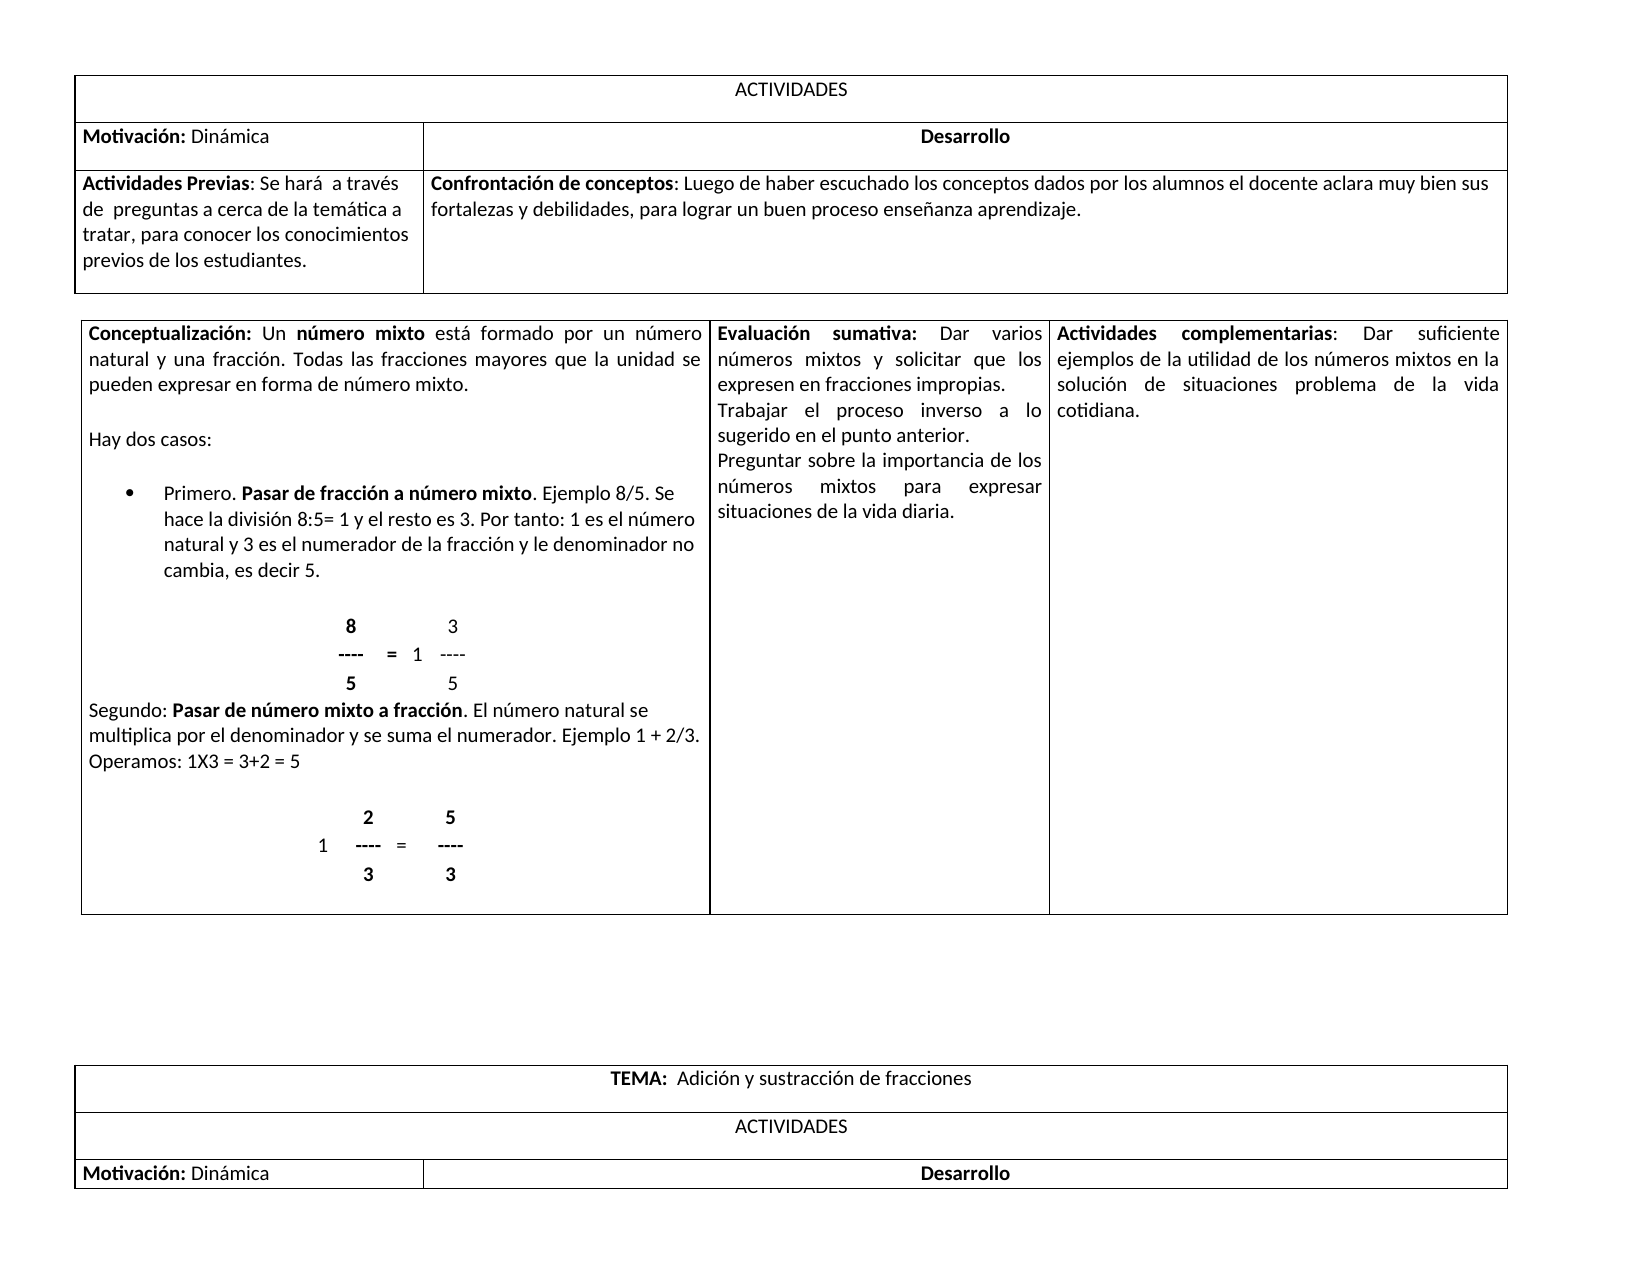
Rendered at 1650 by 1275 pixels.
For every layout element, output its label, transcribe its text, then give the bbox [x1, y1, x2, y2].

table_cell Confrontación de conceptos: Luego de haber escuchado los conceptos dados por los alumnos el docente aclara muy bien sus fortalezas y debilidades, para lograr un buen proceso enseñanza aprendizaje. [424, 171, 1507, 293]
table_header Conceptualización: Un número mixto está formado por un número natural y una fracción. Todas las fracciones mayores que la unidad se pueden expresar en forma de número mixto. Hay dos casos: Primero. Pasar de fracción a número mixto. Ejemplo 8/5. Se hace la división 8:5= 1 y el resto es 3. Por tanto: 1 es el número natural y 3 es el numerador de la fracción y le denominador no cambia, es decir 5. Segundo: Pasar de número mixto a fracción. El número natural se multiplica por el denominador y se suma el numerador. Ejemplo 1 + 2/3. Operamos: 1X3 = 3+2 = 5 [82, 321, 709, 913]
table_header TEMA: Adición y sustracción de fracciones [76, 1066, 1507, 1112]
table_header Actividades complementarias: Dar suficiente ejemplos de la utilidad de los números mixtos en la solución de situaciones problema de la vida cotidiana. [1050, 321, 1507, 913]
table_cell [76, 1160, 423, 1188]
table_cell Actividades Previas: Se hará a través de preguntas a cerca de la temática a tratar, para conocer los conocimientos previos de los estudiantes. [76, 171, 423, 293]
table_cell Desarrollo [424, 123, 1507, 169]
table_cell ACTIVIDADES [76, 76, 1507, 122]
table_header Evaluación sumativa: Dar varios números mixtos y solicitar que los expresen en fracciones impropias. Trabajar el proceso inverso a lo sugerido en el punto anterior. Preguntar sobre la importancia de los números mixtos para expresar situaciones de la vida diaria. [711, 321, 1049, 913]
table_cell ACTIVIDADES [76, 1113, 1507, 1159]
table_cell Desarrollo [424, 1160, 1507, 1188]
table_cell Motivación: Dinámica [76, 123, 423, 169]
